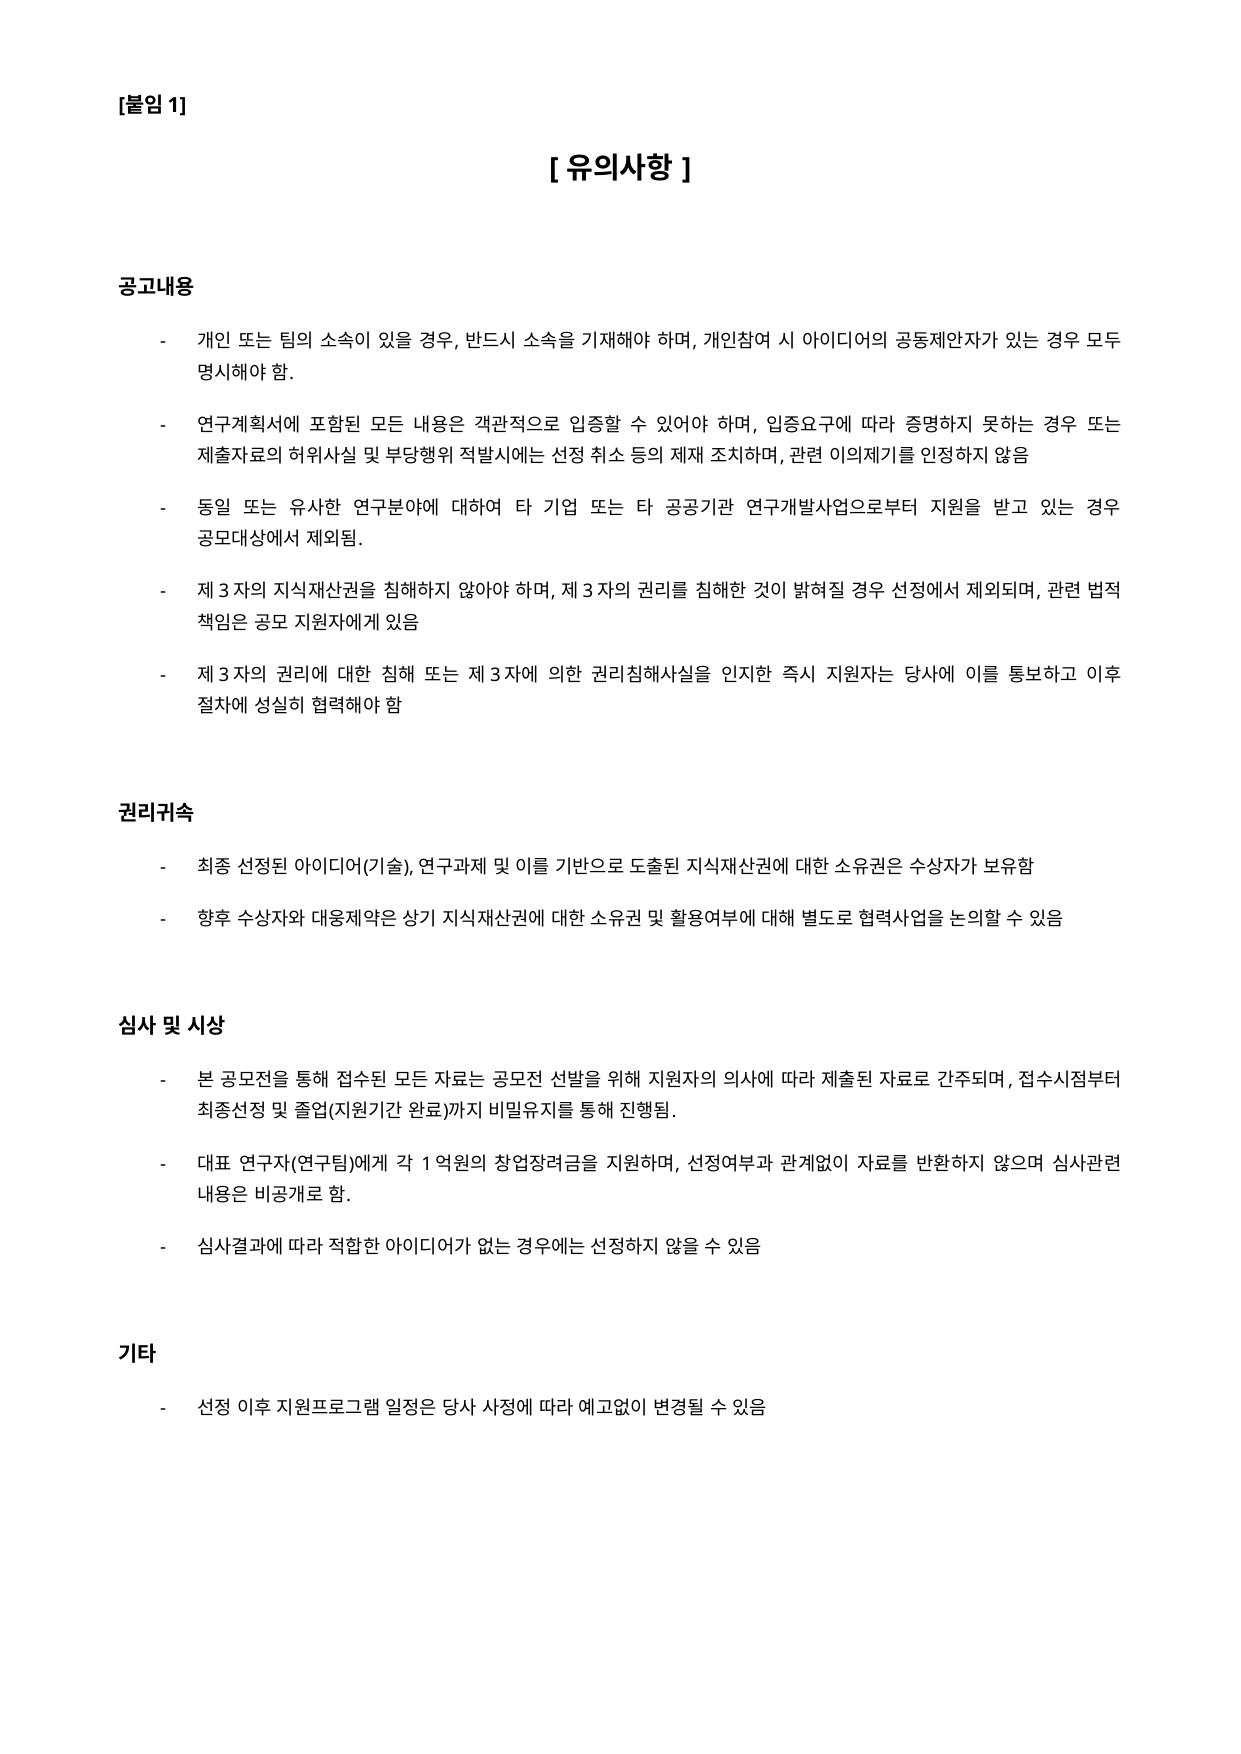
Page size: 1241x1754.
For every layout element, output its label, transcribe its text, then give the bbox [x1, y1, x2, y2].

list 개인 또는 팀의 소속이 있을 경우, 반드시 소속을 기재해야 하며, 개인참여 시 아이디어의 공동제안자가 있는 경우 모두 명시해야 함. [160, 326, 1122, 384]
list 최종 선정된 아이디어(기술), 연구과제 및 이를 기반으로 도출된 지식재산권에 대한 소유권은 수상자가 보유함 [160, 852, 1122, 879]
text 기타 [118, 1337, 1122, 1367]
text [ 유의사항 ] [118, 144, 1122, 187]
list 본 공모전을 통해 접수된 모든 자료는 공모전 선발을 위해 지원자의 의사에 따라 제출된 자료로 간주되며, 접수시점부터 최종선정 및 졸업(지원기간 완료)까지 비밀유지를 통해 진행됨. [160, 1065, 1122, 1123]
list 연구계획서에 포함된 모든 내용은 객관적으로 입증할 수 있어야 하며, 입증요구에 따라 증명하지 못하는 경우 또는 제출자료의 허위사실 및 부당행위 적발시에는 선정 취소 등의 제재 조치하며, 관련 이의제기를 인정하지 않음 [160, 409, 1122, 468]
text 심사 및 시상 [118, 1009, 1122, 1039]
text 권리귀속 [118, 796, 1122, 826]
list 동일 또는 유사한 연구분야에 대하여 타 기업 또는 타 공공기관 연구개발사업으로부터 지원을 받고 있는 경우 공모대상에서 제외됨. [160, 493, 1122, 551]
list 향후 수상자와 대웅제약은 상기 지식재산권에 대한 소유권 및 활용여부에 대해 별도로 협력사업을 논의할 수 있음 [160, 904, 1122, 931]
list 심사결과에 따라 적합한 아이디어가 없는 경우에는 선정하지 않을 수 있음 [160, 1231, 1122, 1259]
text [붙임1] [118, 88, 1122, 119]
list 제3자의 지식재산권을 침해하지 않아야 하며, 제3자의 권리를 침해한 것이 밝혀질 경우 선정에서 제외되며, 관련 법적 책임은 공모 지원자에게 있음 [160, 576, 1122, 634]
list 대표 연구자(연구팀)에게 각 1억원의 창업장려금을 지원하며, 선정여부과 관계없이 자료를 반환하지 않으며 심사관련 내용은 비공개로 함. [160, 1148, 1122, 1207]
list 제3자의 권리에 대한 침해 또는 제3자에 의한 권리침해사실을 인지한 즉시 지원자는 당사에 이를 통보하고 이후 절차에 성실히 협력해야 함 [160, 659, 1122, 718]
list 선정 이후 지원프로그램 일정은 당사 사정에 따라 예고없이 변경될 수 있음 [160, 1392, 1122, 1420]
text 공고내용 [118, 271, 1122, 301]
